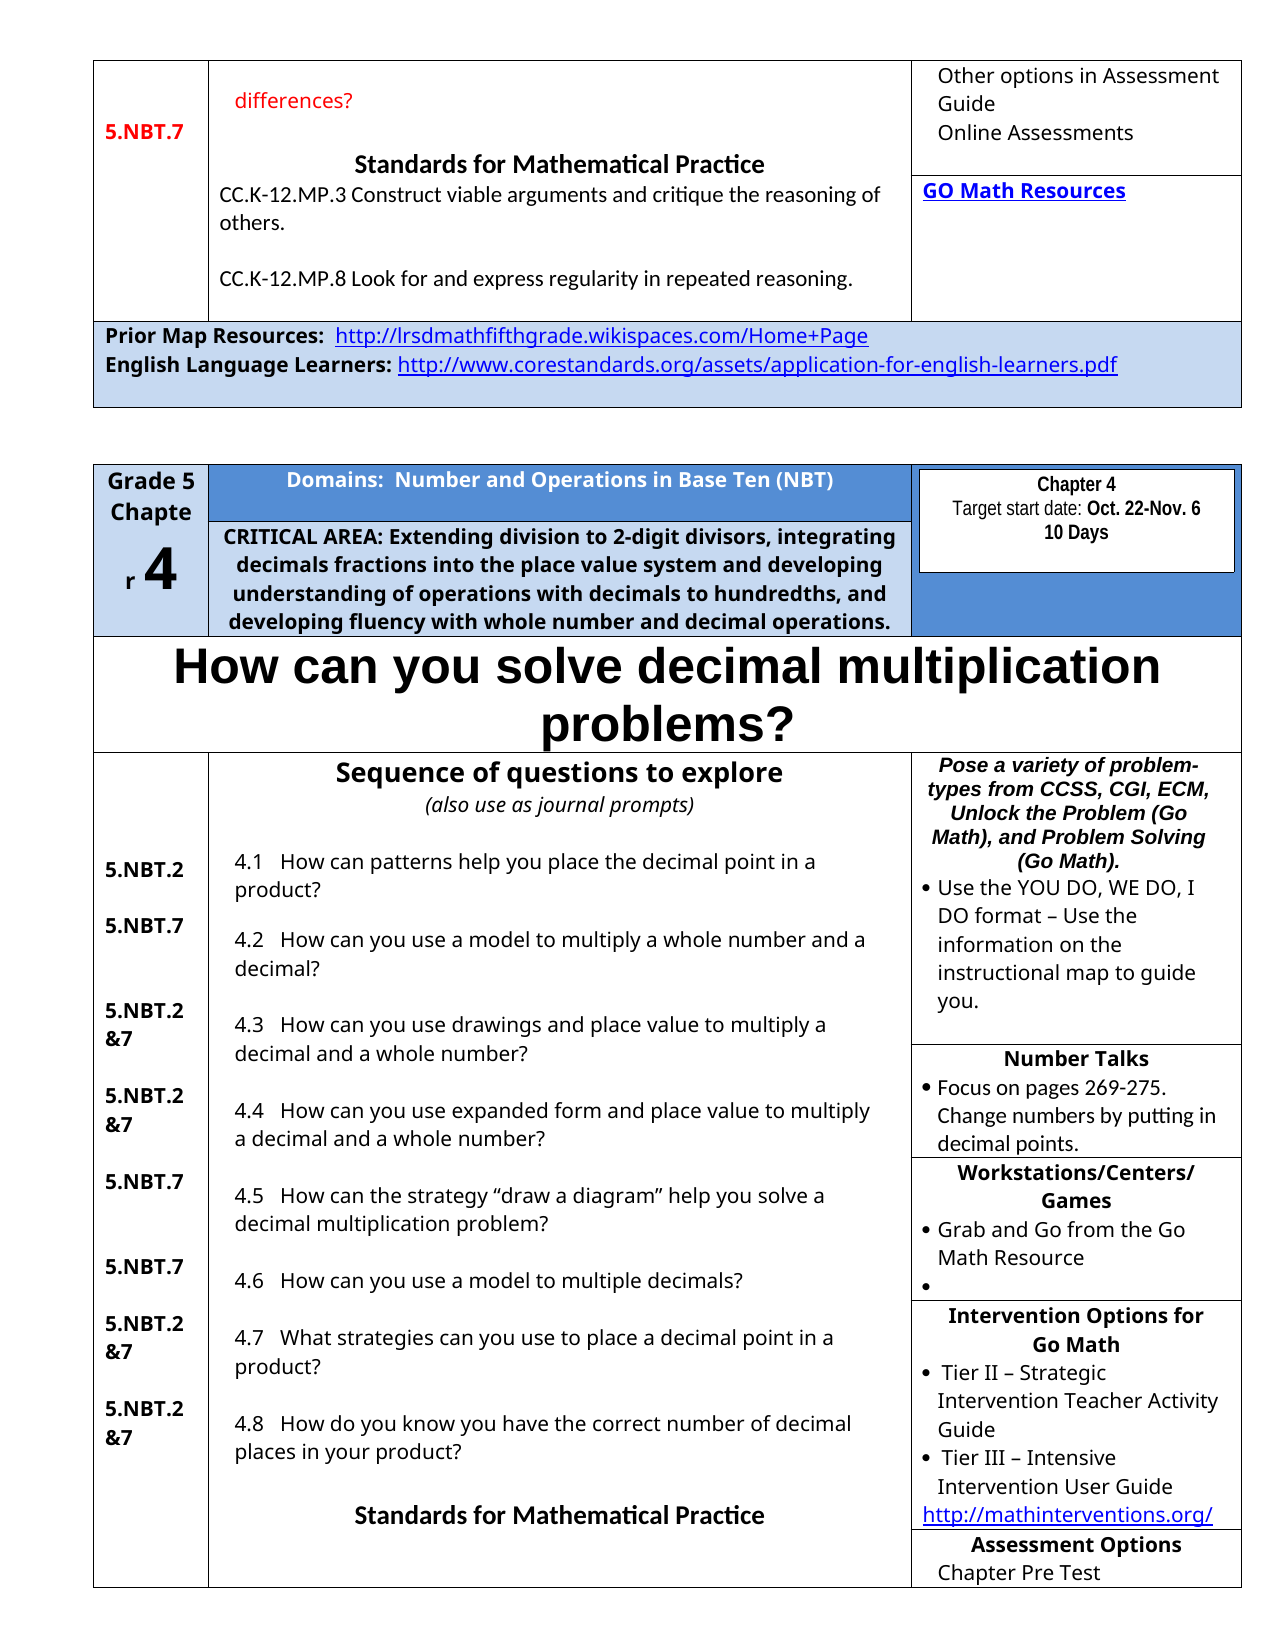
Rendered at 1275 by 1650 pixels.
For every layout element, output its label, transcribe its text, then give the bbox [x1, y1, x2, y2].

table_cell Prior Map Resources: http://lrsdmathfifthgrade.wikispaces.com/Home+Page English Language Learners: http://www.corestandards.org/assets/application-for-english-learners.pdf [94, 322, 1241, 407]
table_cell Sequence of questions to explore (also use as journal prompts) 4.1 How can patterns help you place the decimal point in a product? 4.2 How can you use a model to multiply a whole number and a decimal? 4.3 How can you use drawings and place value to multiply a decimal and a whole number? 4.4 How can you use expanded form and place value to multiply a decimal and a whole number? 4.5 How can the strategy “draw a diagram” help you solve a decimal multiplication problem? 4.6 How can you use a model to multiple decimals? 4.7 What strategies can you use to place a decimal point in a product? 4.8 How do you know you have the correct number of decimal places in your product? Standards for Mathematical Practice CC.K-12.MP.7 Look for and make use of structure. CC.K-12.MP.8 Look for and express regularity in repeated reasoning. [209, 753, 911, 1587]
table_cell CRITICAL AREA: Extending division to 2-digit divisors, integrating decimals fractions into the place value system and developing understanding of operations with decimals to hundredths, and developing fluency with whole number and decimal operations. [209, 522, 911, 636]
table_cell Pose a variety of problem-types from CCSS, CGI, ECM, Unlock the Problem (Go Math), and Problem Solving (Go Math). Use the YOU DO, WE DO, I DO format – Use the information on the instructional map to guide you. [912, 753, 1241, 1043]
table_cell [912, 61, 1241, 175]
table_header [912, 465, 1241, 636]
table_header Domains: Number and Operations in Base Ten (NBT) [209, 465, 911, 521]
table_cell GO Math Resources [912, 176, 1241, 321]
table_cell How can you solve decimal multiplication problems? [94, 637, 1241, 752]
table_cell Workstations/Centers/Games Grab and Go from the Go Math Resource [912, 1158, 1241, 1300]
table_header Grade 5 Chapter 4 [94, 465, 208, 636]
table_cell Intervention Options for Go Math Tier II – Strategic Intervention Teacher Activity Guide Tier III – Intensive Intervention User Guide http://mathinterventions.org/ [912, 1301, 1241, 1529]
table_cell Number Talks Focus on pages 269-275. Change numbers by putting in decimal points. [912, 1045, 1241, 1157]
table_cell 5.NBT.2 5.NBT.7 5.NBT.2 &7 5.NBT.2 &7 5.NBT.7 5.NBT.7 5.NBT.2 &7 5.NBT.2 &7 [94, 753, 208, 1587]
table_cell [912, 1530, 1241, 1587]
